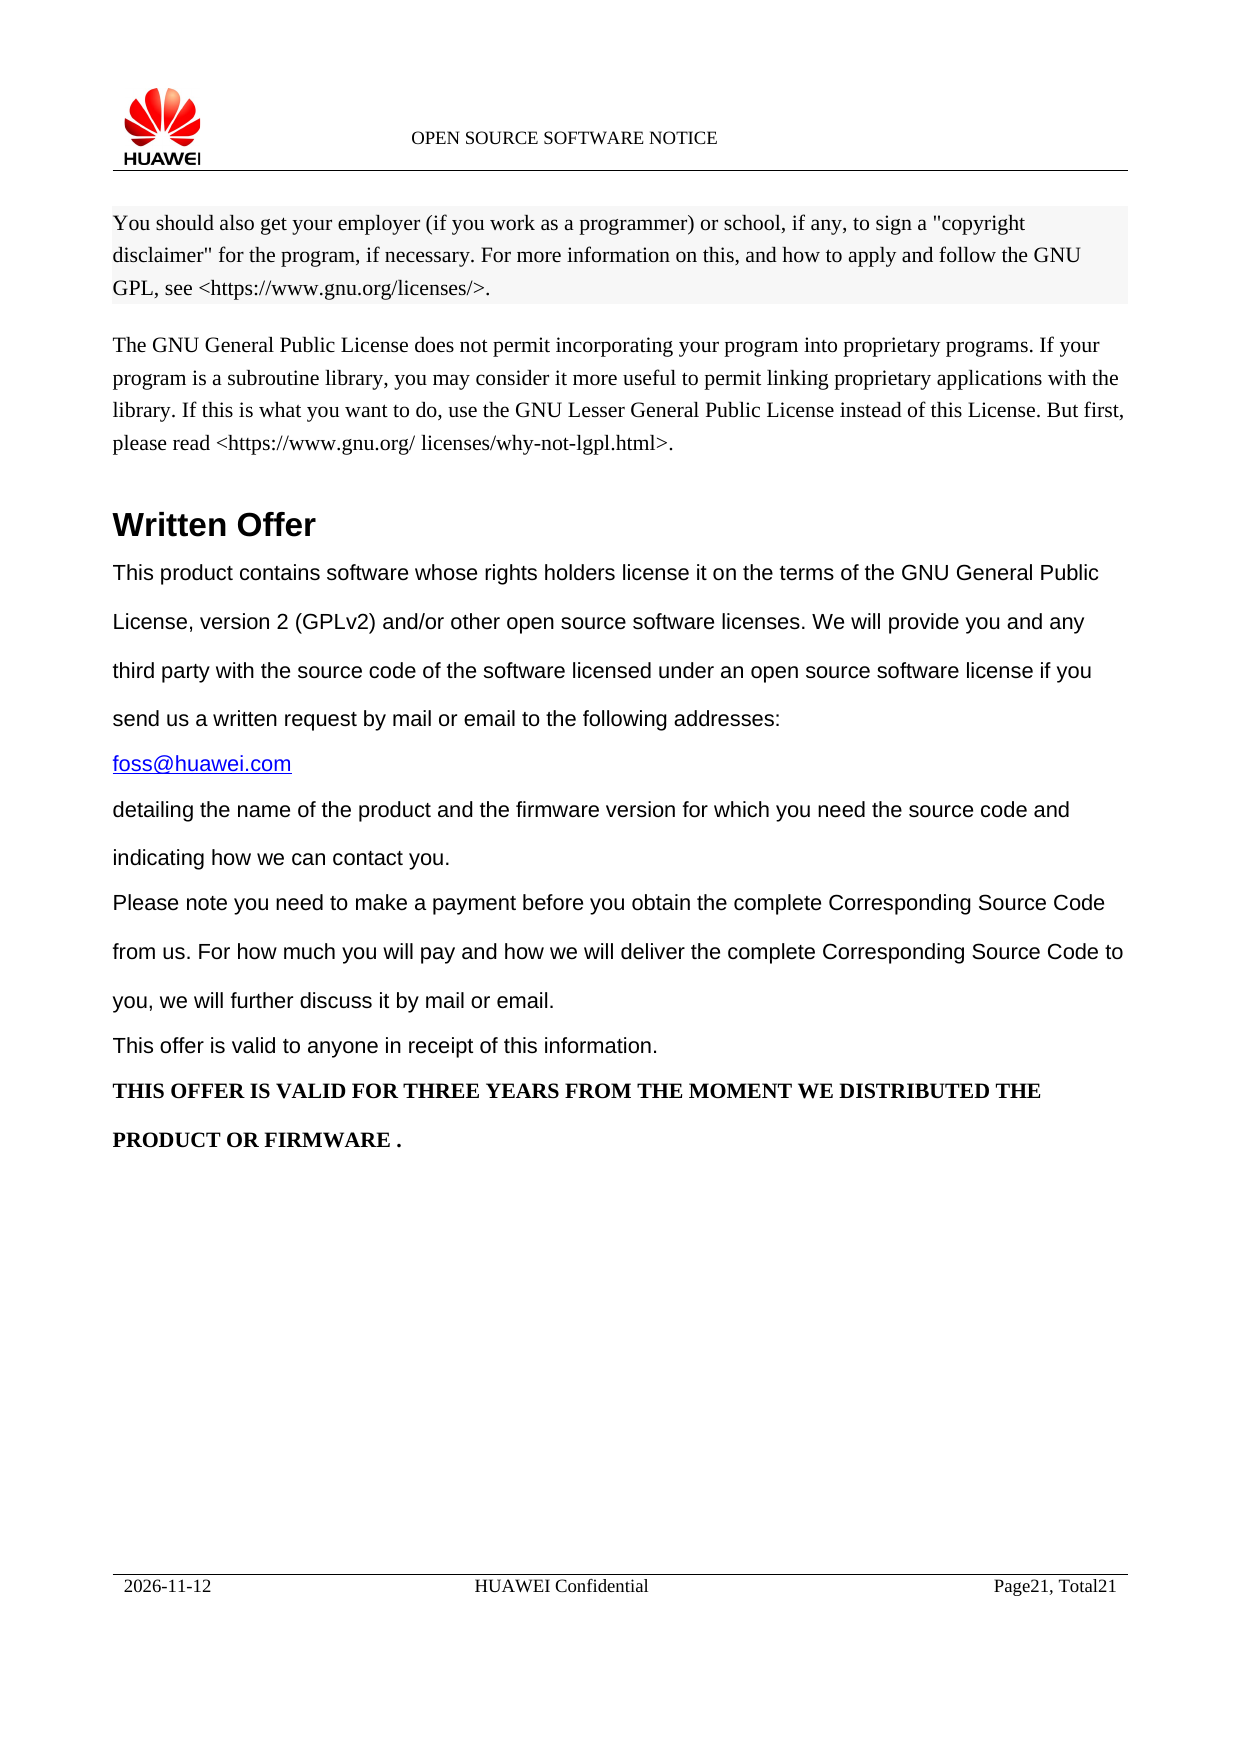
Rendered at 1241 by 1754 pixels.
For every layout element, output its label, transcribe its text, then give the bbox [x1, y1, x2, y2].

text foss@huawei.com [112, 748, 1128, 780]
text This offer is valid to anyone in receipt of this information. [112, 1029, 1128, 1062]
text Written Offer [112, 491, 1128, 556]
text detailing the name of the product and the firmware version for which you need the source code and indicating how we can contact you. [112, 793, 1128, 874]
text You should also get your employer (if you work as a programmer) or school, if any, to sign a "copyright disclaimer" for the program, if necessary. For more information on this, and how to apply and follow the GNU GPL, see <https://www.gnu.org/licenses/>. [112, 206, 1128, 304]
text The GNU General Public License does not permit incorporating your program into proprietary programs. If your program is a subroutine library, you may consider it more useful to permit linking proprietary applications with the library. If this is what you want to do, use the GNU Lesser General Public License instead of this License. But first, please read <https://www.gnu.org/ licenses/why-not-lgpl.html>. [112, 329, 1128, 491]
picture [124, 88, 201, 165]
text Please note you need to make a payment before you obtain the complete Corresponding Source Code from us. For how much you will pay and how we will deliver the complete Corresponding Source Code to you, we will further discuss it by mail or email. [112, 887, 1128, 1017]
text This offer is valid for three years from the moment we distributed the product or firmware . [112, 1074, 1128, 1156]
text This product contains software whose rights holders license it on the terms of the GNU General Public License, version 2 (GPLv2) and/or other open source software licenses. We will provide you and any third party with the source code of the software licensed under an open source software license if you send us a written request by mail or email to the following addresses: [112, 556, 1128, 735]
